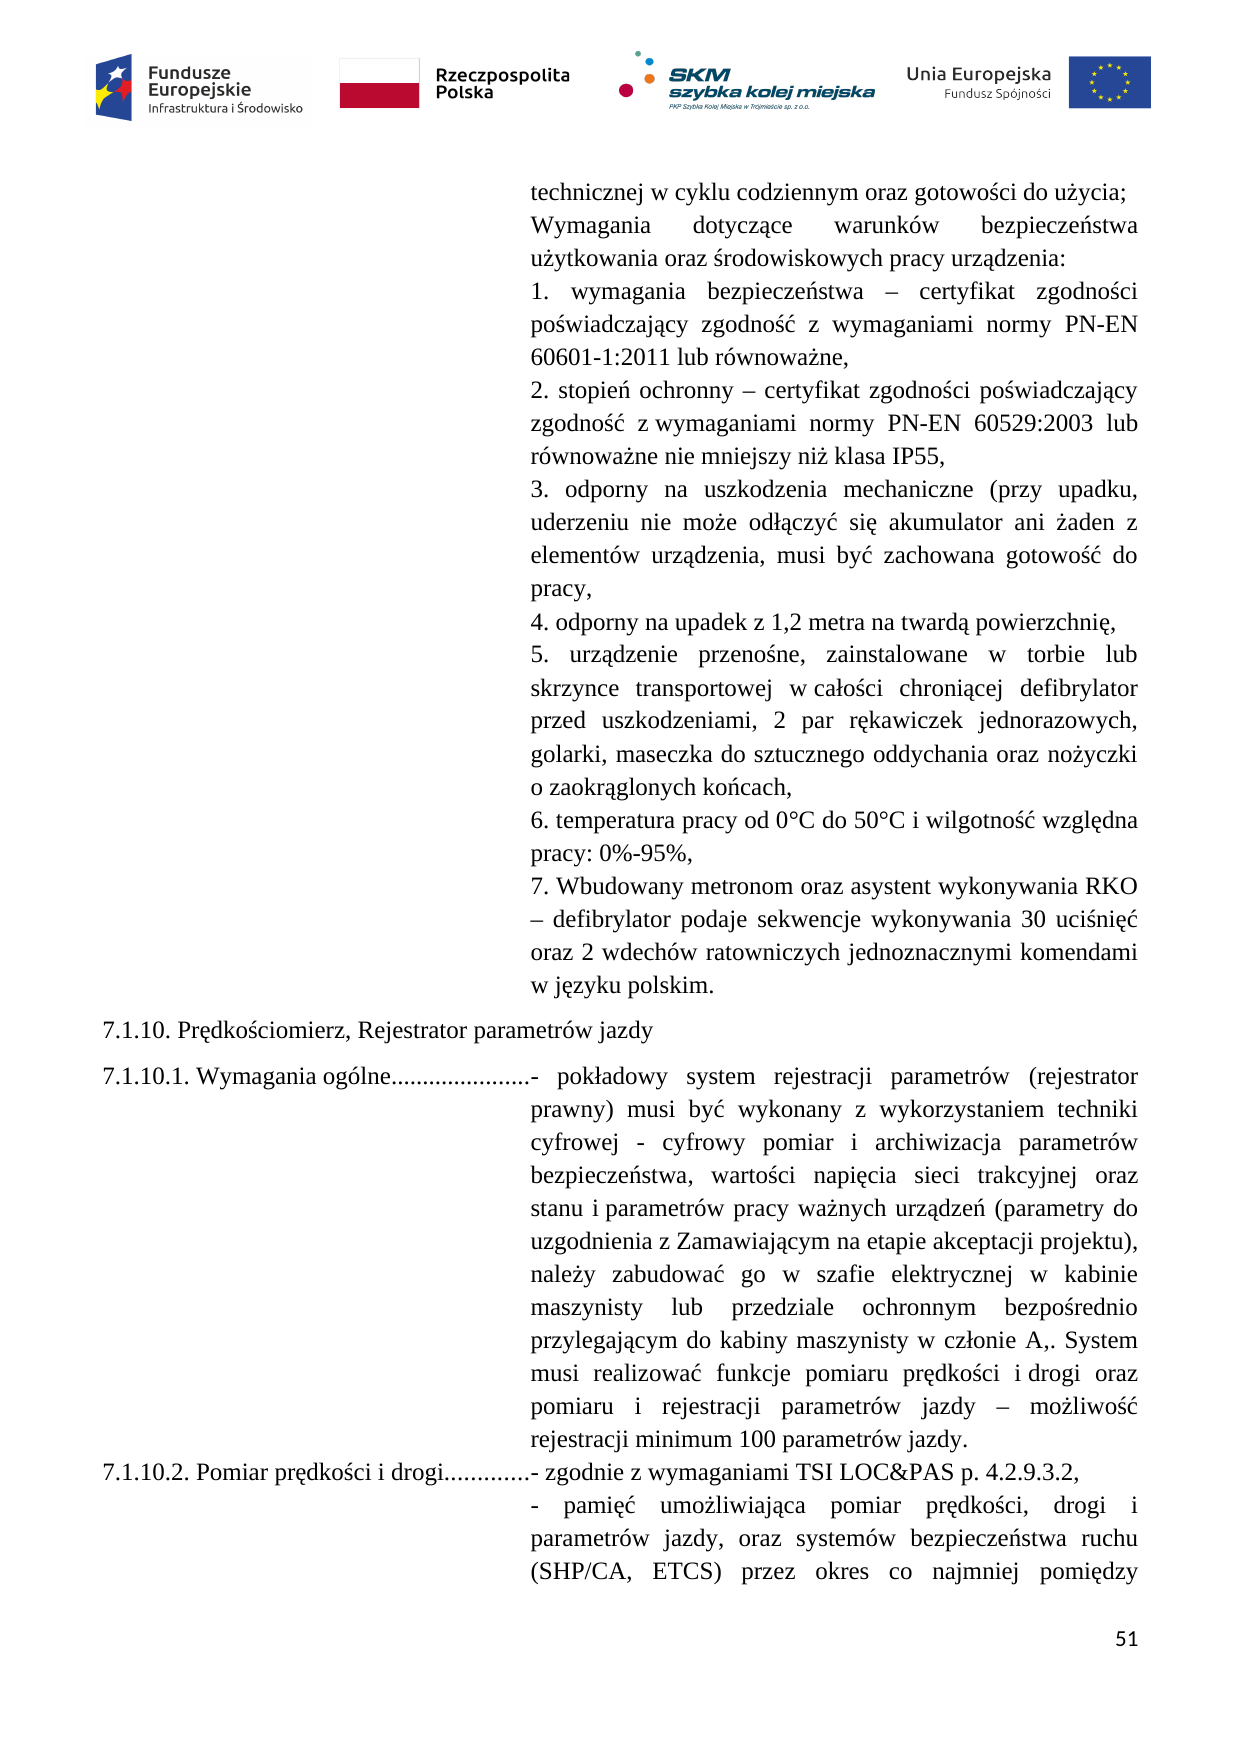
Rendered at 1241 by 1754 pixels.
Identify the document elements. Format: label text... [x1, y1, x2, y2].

picture [322, 41, 587, 125]
picture [889, 24, 1169, 141]
picture [619, 51, 875, 110]
picture [85, 51, 311, 133]
text 7.1.10. Prędkościomierz, Rejestrator parametrów jazdy [102, 1015, 1138, 1044]
text 7.1.10.1. Wymagania ogólne - pokładowy system rejestracji parametrów (rejestrator prawny) musi być wykonany z wykorzystaniem techniki cyfrowej - cyfrowy pomiar i archiwizacja parametrów bezpieczeństwa, wartości napięcia sieci trakcyjnej oraz stanu i parametrów pracy ważnych urządzeń (parametry do uzgodnienia z Zamawiającym na etapie akceptacji projektu), należy zabudować go w szafie elektrycznej w kabinie maszynisty lub przedziale ochronnym bezpośrednio przylegającym do kabiny maszynisty w członie A,. System musi realizować funkcje pomiaru prędkości i drogi oraz pomiaru i rejestracji parametrów jazdy – możliwość rejestracji minimum 100 parametrów jazdy. [102, 1061, 1138, 1453]
